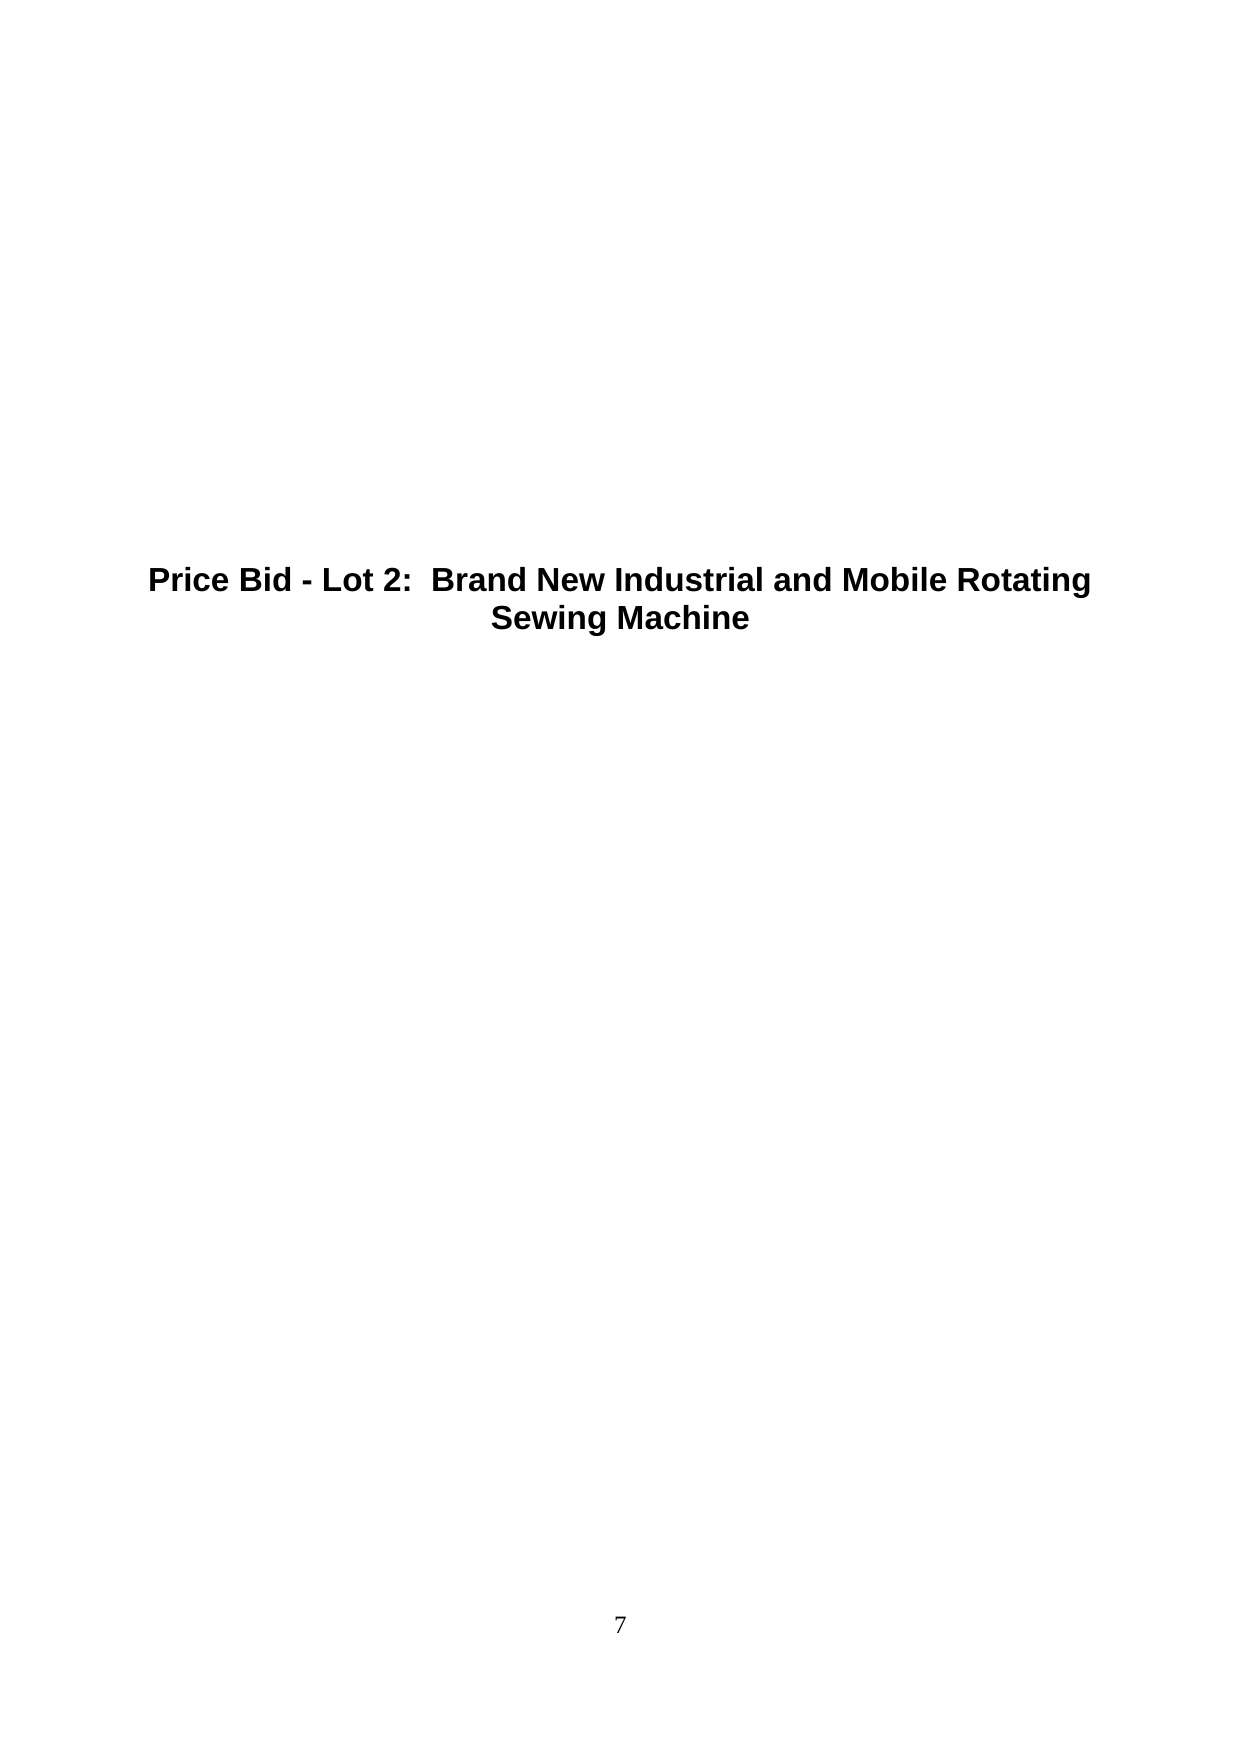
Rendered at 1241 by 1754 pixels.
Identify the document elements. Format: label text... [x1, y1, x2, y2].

text Price Bid - Lot 2: Brand New Industrial and Mobile Rotating Sewing Machine [148, 560, 1092, 637]
